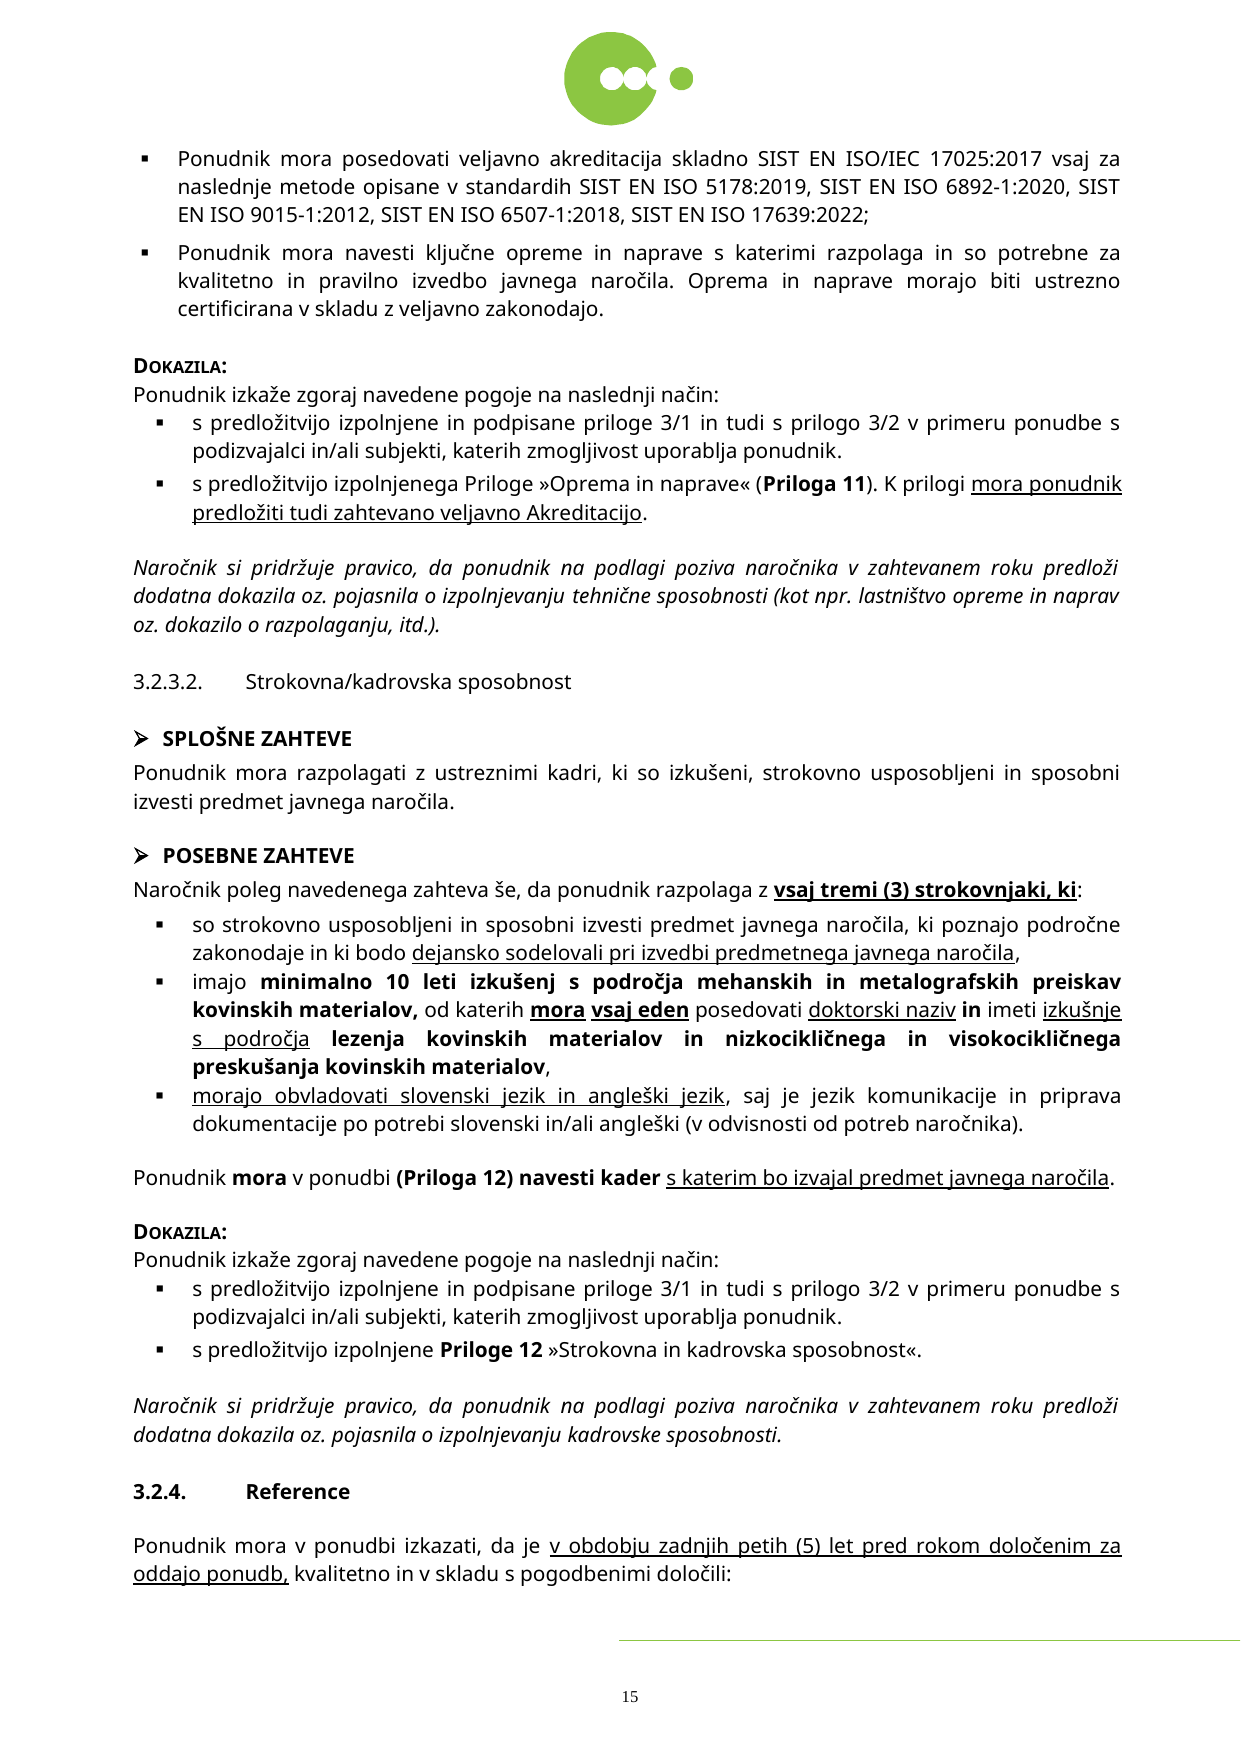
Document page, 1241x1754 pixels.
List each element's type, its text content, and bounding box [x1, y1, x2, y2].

list POSEBNE ZAHTEVE [133, 841, 1122, 869]
list s predložitvijo izpolnjene Priloge 12 »Strokovna in kadrovska sposobnost«. [155, 1335, 1122, 1363]
list imajo minimalno 10 leti izkušenj s področja mehanskih in metalografskih preiskav kovinskih materialov, od katerih mora vsaj eden posedovati doktorski naziv in imeti izkušnje s področja lezenja kovinskih materialov in nizkocikličnega in visokocikličnega preskušanja kovinskih materialov, [154, 967, 1122, 1081]
text Ponudnik mora v ponudbi izkazati, da je v obdobju zadnjih petih (5) let pred rokom določenim za oddajo ponudb, kvalitetno in v skladu s pogodbenimi določili: [133, 1531, 1122, 1588]
list Ponudnik mora posedovati veljavno akreditacija skladno SIST EN ISO/IEC 17025:2017 vsaj za naslednje metode opisane v standardih SIST EN ISO 5178:2019, SIST EN ISO 6892-1:2020, SIST EN ISO 9015-1:2012, SIST EN ISO 6507-1:2018, SIST EN ISO 17639:2022; [140, 144, 1122, 229]
list s predložitvijo izpolnjenega Priloge »Oprema in naprave« (Priloga 11). K prilogi mora ponudnik predložiti tudi zahtevano veljavno Akreditacijo. [155, 469, 1122, 526]
list so strokovno usposobljeni in sposobni izvesti predmet javnega naročila, ki poznajo področne zakonodaje in ki bodo dejansko sodelovali pri izvedbi predmetnega javnega naročila, [154, 910, 1122, 967]
list Ponudnik mora navesti ključne opreme in naprave s katerimi razpolaga in so potrebne za kvalitetno in pravilno izvedbo javnega naročila. Oprema in naprave morajo biti ustrezno certificirana v skladu z veljavno zakonodajo. [140, 238, 1122, 323]
list Strokovna/kadrovska sposobnost [133, 667, 1122, 695]
text Naročnik si pridržuje pravico, da ponudnik na podlagi poziva naročnika v zahtevanem roku predloži dodatna dokazila oz. pojasnila o izpolnjevanju tehnične sposobnosti (kot npr. lastništvo opreme in naprav oz. dokazilo o razpolaganju, itd.). [133, 553, 1122, 638]
text Ponudnik mora razpolagati z ustreznimi kadri, ki so izkušeni, strokovno usposobljeni in sposobni izvesti predmet javnega naročila. [133, 758, 1122, 815]
list s predložitvijo izpolnjene in podpisane priloge 3/1 in tudi s prilogo 3/2 v primeru ponudbe s podizvajalci in/ali subjekti, katerih zmogljivost uporablja ponudnik. [155, 1274, 1122, 1331]
text Dokazila: [133, 351, 1122, 380]
text Ponudnik mora v ponudbi (Priloga 12) navesti kader s katerim bo izvajal predmet javnega naročila. [133, 1163, 1122, 1192]
text Naročnik poleg navedenega zahteva še, da ponudnik razpolaga z vsaj tremi (3) strokovnjaki, ki: [133, 875, 1122, 904]
list s predložitvijo izpolnjene in podpisane priloge 3/1 in tudi s prilogo 3/2 v primeru ponudbe s podizvajalci in/ali subjekti, katerih zmogljivost uporablja ponudnik. [155, 408, 1122, 465]
text Ponudnik izkaže zgoraj navedene pogoje na naslednji način: [133, 1246, 1122, 1274]
list SPLOŠNE ZAHTEVE [133, 724, 1122, 752]
text Ponudnik izkaže zgoraj navedene pogoje na naslednji način: [133, 380, 1122, 408]
list morajo obvladovati slovenski jezik in angleški jezik, saj je jezik komunikacije in priprava dokumentacije po potrebi slovenski in/ali angleški (v odvisnosti od potreb naročnika). [154, 1081, 1122, 1138]
text Dokazila: [133, 1217, 1122, 1246]
text Naročnik si pridržuje pravico, da ponudnik na podlagi poziva naročnika v zahtevanem roku predloži dodatna dokazila oz. pojasnila o izpolnjevanju kadrovske sposobnosti. [133, 1392, 1122, 1448]
list Reference [133, 1477, 1122, 1505]
